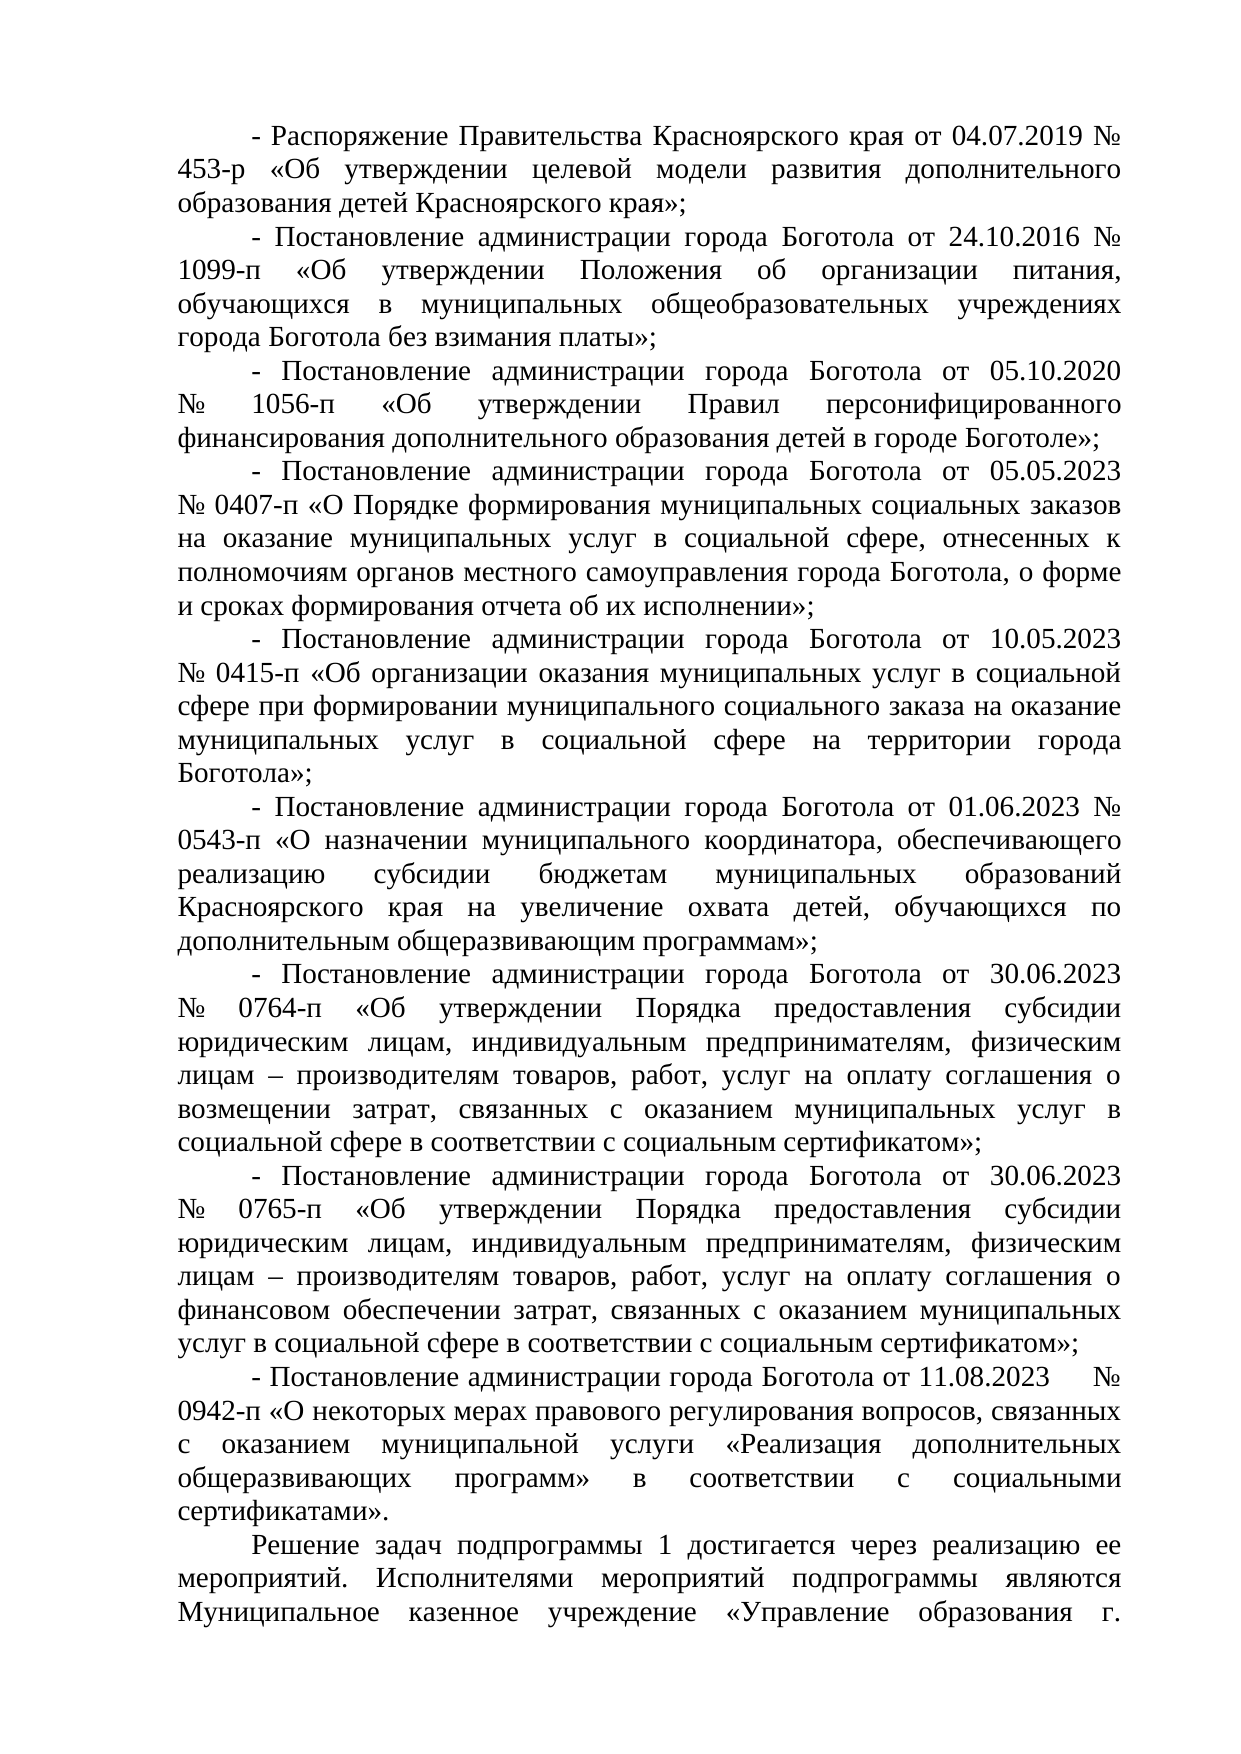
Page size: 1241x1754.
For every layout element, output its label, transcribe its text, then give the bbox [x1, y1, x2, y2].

text - Постановление администрации города Боготола от 30.06.2023 № 0765-п «Об утверждении Порядка предоставления субсидии юридическим лицам, индивидуальным предпринимателям, физическим лицам – производителям товаров, работ, услуг на оплату соглашения о финансовом обеспечении затрат, связанных с оказанием муниципальных услуг в социальной сфере в соответствии с социальным сертификатом»; [177, 1158, 1122, 1359]
text - Постановление администрации города Боготола от 05.05.2023 № 0407-п «О Порядке формирования муниципальных социальных заказов на оказание муниципальных услуг в социальной сфере, отнесенных к полномочиям органов местного самоуправления города Боготола, о форме и сроках формирования отчета об их исполнении»; [177, 453, 1122, 621]
text - Постановление администрации города Боготола от 10.05.2023 № 0415-п «Об организации оказания муниципальных услуг в социальной сфере при формировании муниципального социального заказа на оказание муниципальных услуг в социальной сфере на территории города Боготола»; [177, 621, 1122, 789]
text - Постановление администрации города Боготола от 05.10.2020 № 1056-п «Об утверждении Правил персонифицированного финансирования дополнительного образования детей в городе Боготоле»; [177, 353, 1122, 453]
text - Постановление администрации города Боготола от 24.10.2016 № 1099-п «Об утверждении Положения об организации питания, обучающихся в муниципальных общеобразовательных учреждениях города Боготола без взимания платы»; [177, 219, 1122, 353]
text - Постановление администрации города Боготола от 30.06.2023 № 0764-п «Об утверждении Порядка предоставления субсидии юридическим лицам, индивидуальным предпринимателям, физическим лицам – производителям товаров, работ, услуг на оплату соглашения о возмещении затрат, связанных с оказанием муниципальных услуг в социальной сфере в соответствии с социальным сертификатом»; [177, 957, 1122, 1158]
text - Постановление администрации города Боготола от 11.08.2023 № 0942-п «О некоторых мерах правового регулирования вопросов, связанных с оказанием муниципальной услуги «Реализация дополнительных общеразвивающих программ» в соответствии с социальными сертификатами». [177, 1359, 1122, 1527]
text - Постановление администрации города Боготола от 01.06.2023 № 0543-п «О назначении муниципального координатора, обеспечивающего реализацию субсидии бюджетам муниципальных образований Красноярского края на увеличение охвата детей, обучающихся по дополнительным общеразвивающим программам»; [177, 789, 1122, 957]
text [177, 1527, 1122, 1627]
text - Распоряжение Правительства Красноярского края от 04.07.2019 № 453-р «Об утверждении целевой модели развития дополнительного образования детей Красноярского края»; [177, 118, 1122, 219]
